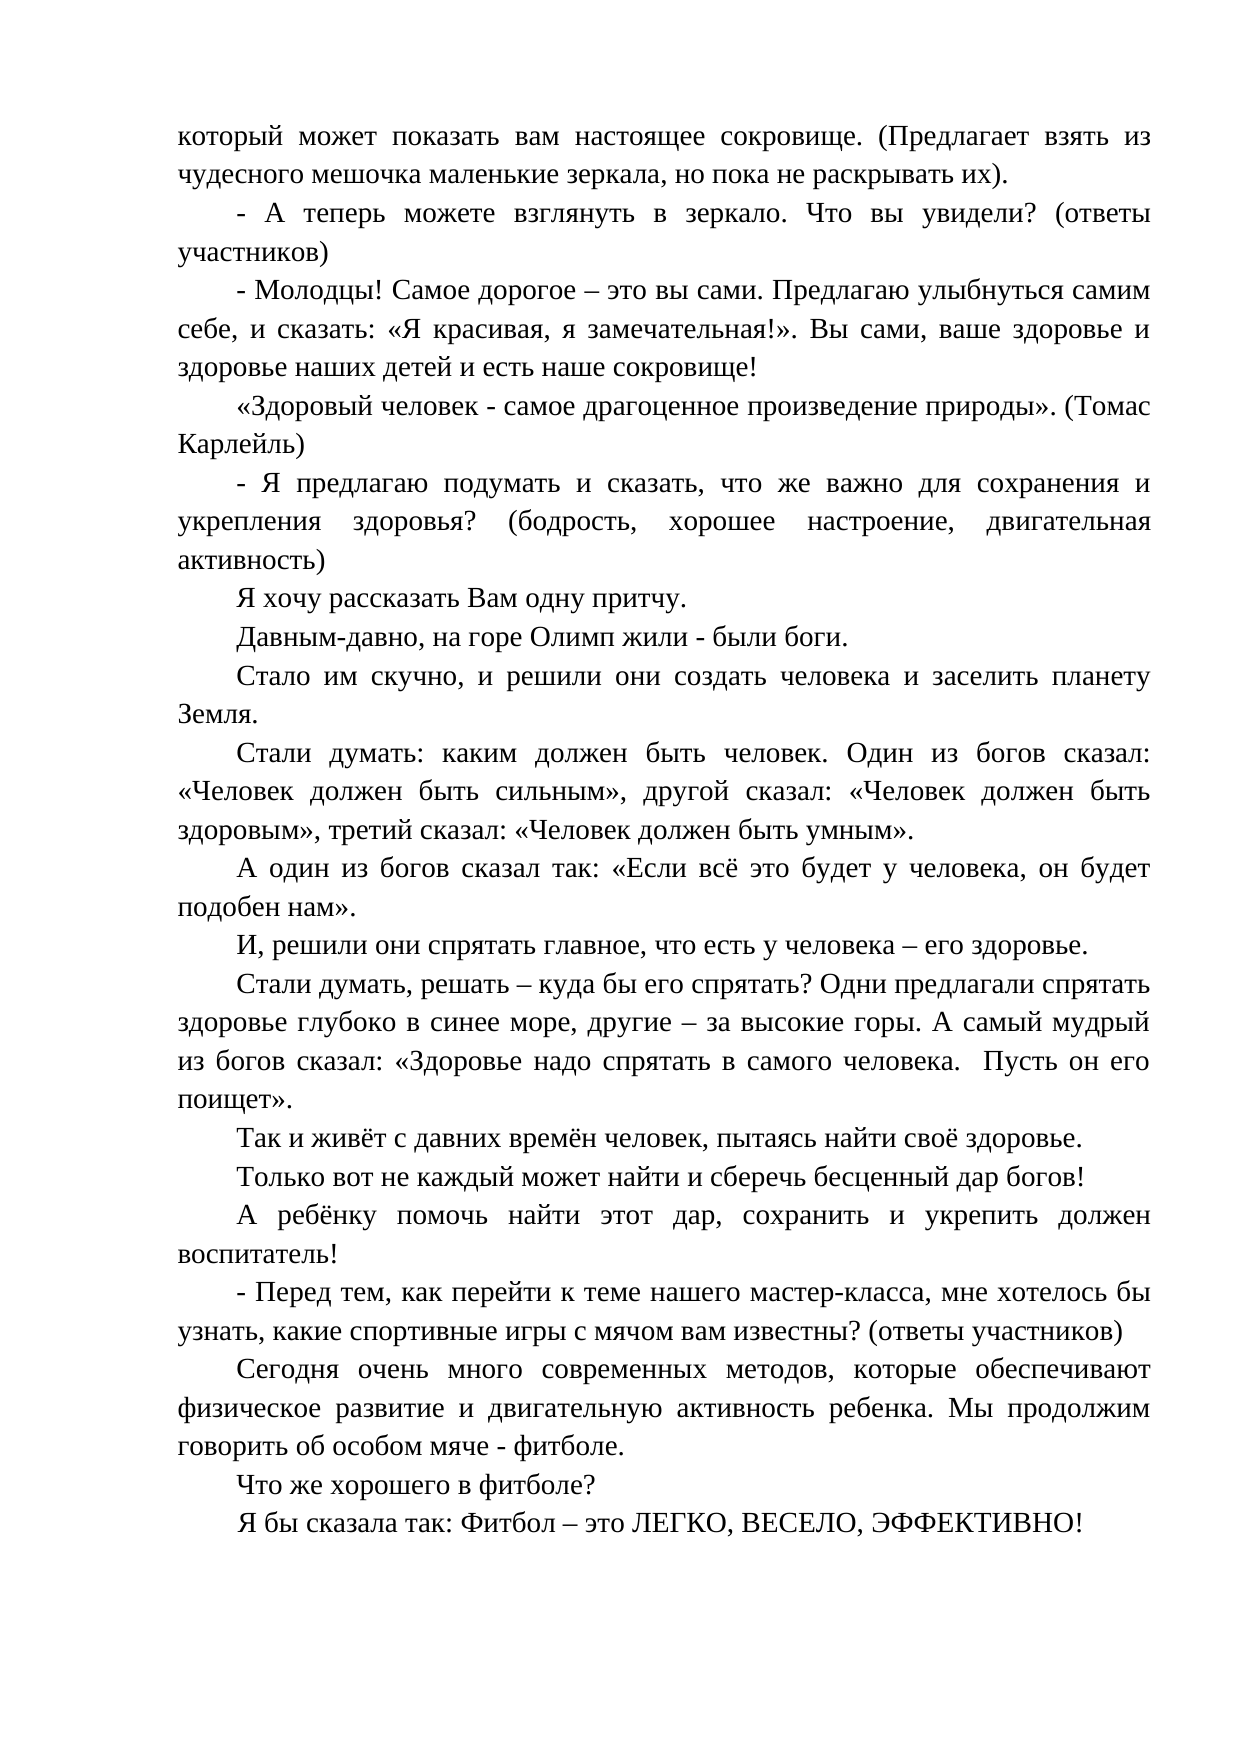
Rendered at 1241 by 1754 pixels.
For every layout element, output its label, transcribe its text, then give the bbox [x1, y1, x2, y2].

text Стали думать: каким должен быть человек. Один из богов сказал: «Человек должен быть сильным», другой сказал: «Человек должен быть здоровым», третий сказал: «Человек должен быть умным». [177, 735, 1152, 845]
text Так и живёт с давних времён человек, пытаясь найти своё здоровье. [177, 1120, 1152, 1154]
text Что же хорошего в фитболе? [177, 1467, 1152, 1501]
text Стали думать, решать – куда бы его спрятать? Одни предлагали спрятать здоровье глубоко в синее море, другие – за высокие горы. А самый мудрый из богов сказал: «Здоровье надо спрятать в самого человека. Пусть он его поищет». [177, 966, 1152, 1115]
text А один из богов сказал так: «Если всё это будет у человека, он будет подобен нам». [177, 850, 1152, 922]
text Я бы сказала так: Фитбол – это ЛЕГКО, ВЕСЕЛО, ЭФФЕКТИВНО! [177, 1506, 1152, 1578]
text - А теперь можете взглянуть в зеркало. Что вы увидели? (ответы участников) [177, 195, 1152, 267]
text Я хочу рассказать Вам одну притчу. [177, 581, 1152, 614]
text Только вот не каждый может найти и сберечь бесценный дар богов! [177, 1159, 1152, 1192]
text Стало им скучно, и решили они создать человека и заселить планету Земля. [177, 658, 1152, 730]
text Сегодня очень много современных методов, которые обеспечивают физическое развитие и двигательную активность ребенка. Мы продолжим говорить об особом мяче - фитболе. [177, 1351, 1152, 1462]
text «Здоровый человек - самое драгоценное произведение природы». (Томас Карлейль) [177, 388, 1152, 460]
text Давным-давно, на горе Олимп жили - были боги. [177, 619, 1152, 653]
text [177, 118, 1152, 190]
text - Я предлагаю подумать и сказать, что же важно для сохранения и укрепления здоровья? (бодрость, хорошее настроение, двигательная активность) [177, 465, 1152, 576]
text - Перед тем, как перейти к теме нашего мастер-класса, мне хотелось бы узнать, какие спортивные игры с мячом вам известны? (ответы участников) [177, 1274, 1152, 1346]
text И, решили они спрятать главное, что есть у человека – его здоровье. [177, 927, 1152, 961]
text А ребёнку помочь найти этот дар, сохранить и укрепить должен воспитатель! [177, 1197, 1152, 1269]
text - Молодцы! Самое дорогое – это вы сами. Предлагаю улыбнуться самим себе, и сказать: «Я красивая, я замечательная!». Вы сами, ваше здоровье и здоровье наших детей и есть наше сокровище! [177, 272, 1152, 383]
